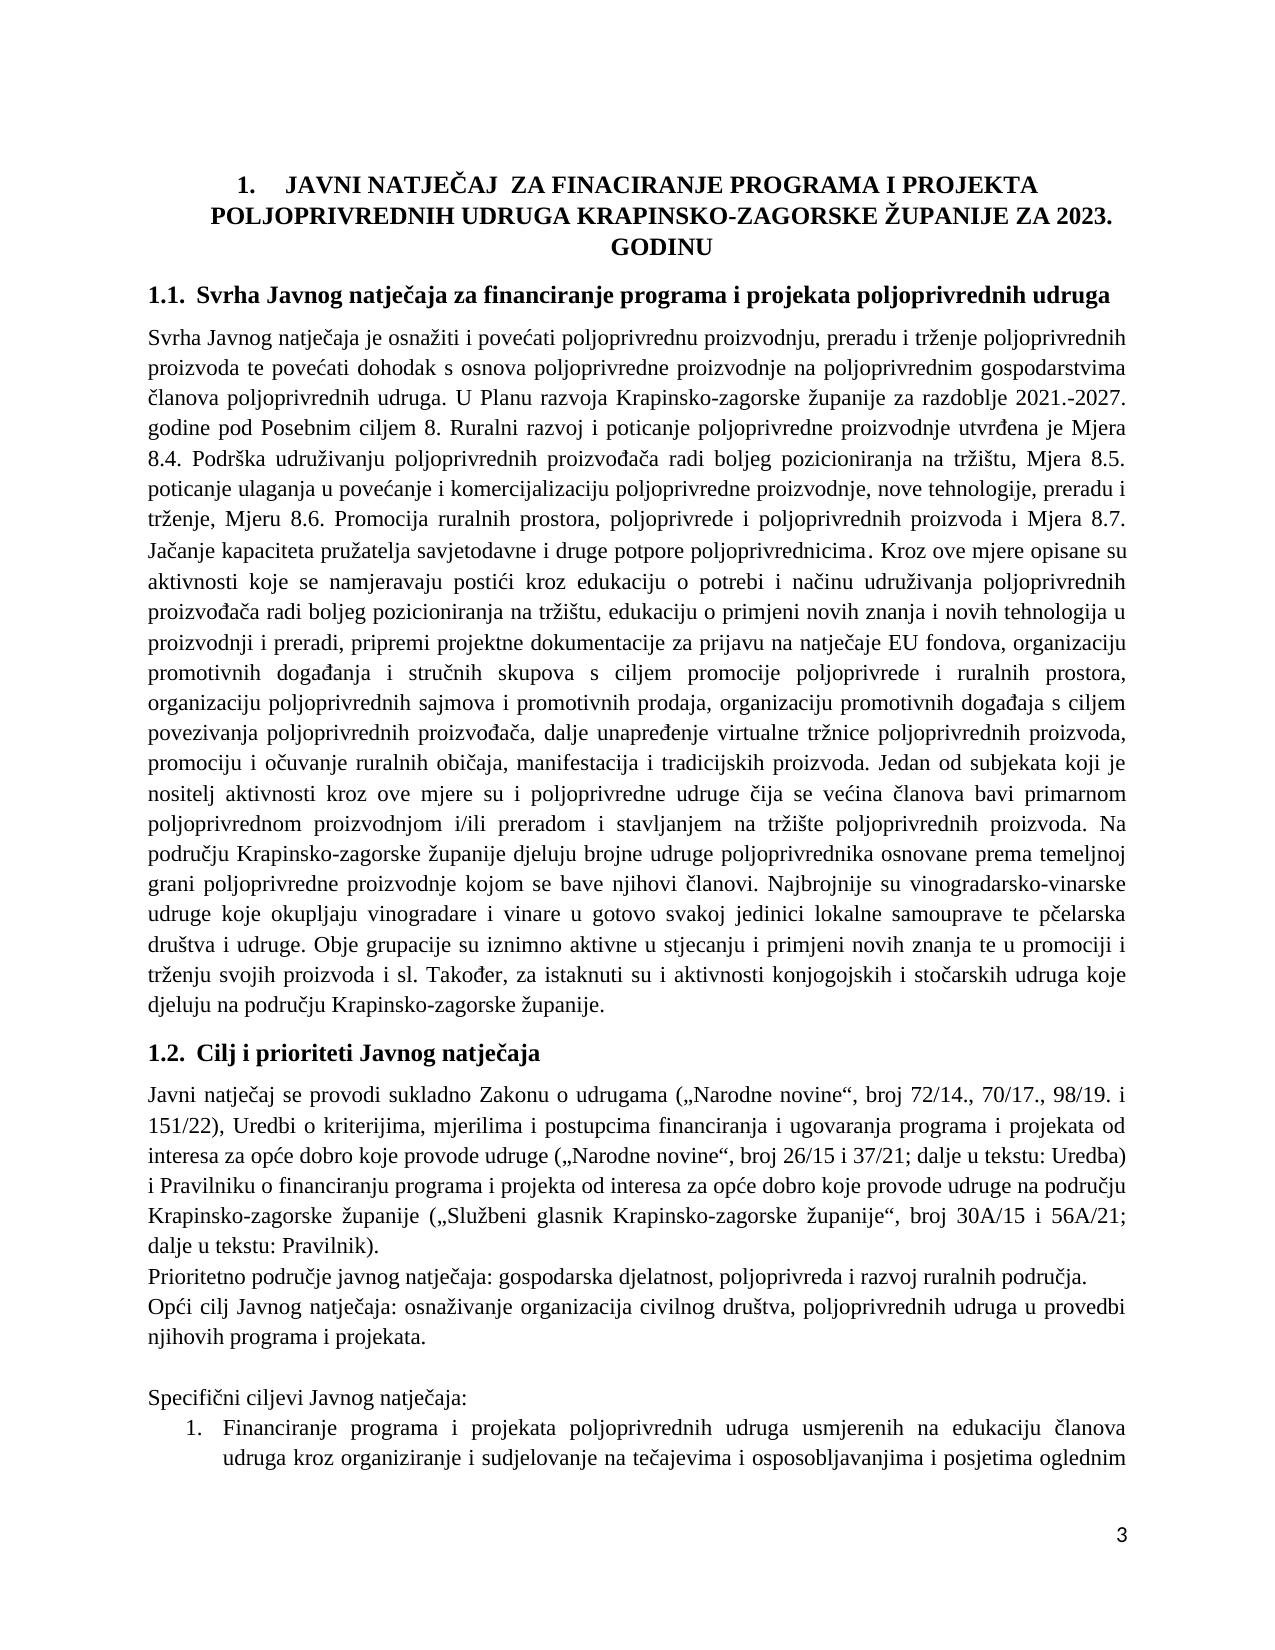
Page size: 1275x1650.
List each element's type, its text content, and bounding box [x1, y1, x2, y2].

text Opći cilj Javnog natječaja: osnaživanje organizacija civilnog društva, poljoprivrednih udruga u provedbi njihovih programa i projekata. [148, 1293, 1127, 1349]
text Prioritetno područje javnog natječaja: gospodarska djelatnost, poljoprivreda i razvoj ruralnih područja. [148, 1263, 1127, 1289]
subtitle Svrha Javnog natječaja za financiranje programa i projekata poljoprivrednih udruga [148, 280, 1127, 309]
text Svrha Javnog natječaja je osnažiti i povećati poljoprivrednu proizvodnju, preradu i trženje poljoprivrednih proizvoda te povećati dohodak s osnova poljoprivredne proizvodnje na poljoprivrednim gospodarstvima članova poljoprivrednih udruga. U Planu razvoja Krapinsko-zagorske županije za razdoblje 2021.-2027. godine pod Posebnim ciljem 8. Ruralni razvoj i poticanje poljoprivredne proizvodnje utvrđena je Mjera 8.4. Podrška udruživanju poljoprivrednih proizvođača radi boljeg pozicioniranja na tržištu, Mjera 8.5. poticanje ulaganja u povećanje i komercijalizaciju poljoprivredne proizvodnje, nove tehnologije, preradu i trženje, Mjeru 8.6. Promocija ruralnih prostora, poljoprivrede i poljoprivrednih proizvoda i Mjera 8.7. Jačanje kapaciteta pružatelja savjetodavne i druge potpore poljoprivrednicima. Kroz ove mjere opisane su aktivnosti koje se namjeravaju postići kroz edukaciju o potrebi i načinu udruživanja poljoprivrednih proizvođača radi boljeg pozicioniranja na tržištu, edukaciju o primjeni novih znanja i novih tehnologija u proizvodnji i preradi, pripremi projektne dokumentacije za prijavu na natječaje EU fondova, organizaciju promotivnih događanja i stručnih skupova s ciljem promocije poljoprivrede i ruralnih prostora, organizaciju poljoprivrednih sajmova i promotivnih prodaja, organizaciju promotivnih događaja s ciljem povezivanja poljoprivrednih proizvođača, dalje unapređenje virtualne tržnice poljoprivrednih proizvoda, promociju i očuvanje ruralnih običaja, manifestacija i tradicijskih proizvoda. Jedan od subjekata koji je nositelj aktivnosti kroz ove mjere su i poljoprivredne udruge čija se većina članova bavi primarnom poljoprivrednom proizvodnjom i/ili preradom i stavljanjem na tržište poljoprivrednih proizvoda. Na području Krapinsko-zagorske županije djeluju brojne udruge poljoprivrednika osnovane prema temeljnoj grani poljoprivredne proizvodnje kojom se bave njihovi članovi. Najbrojnije su vinogradarsko-vinarske udruge koje okupljaju vinogradare i vinare u gotovo svakoj jedinici lokalne samouprave te pčelarska društva i udruge. Obje grupacije su iznimno aktivne u stjecanju i primjeni novih znanja te u promociji i trženju svojih proizvoda i sl. Također, za istaknuti su i aktivnosti konjogojskih i stočarskih udruga koje djeluju na području Krapinsko-zagorske županije. [148, 324, 1127, 1017]
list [185, 1414, 1127, 1470]
text Javni natječaj se provodi sukladno Zakonu o udrugama („Narodne novine“, broj 72/14., 70/17., 98/19. i 151/22), Uredbi o kriterijima, mjerilima i postupcima financiranja i ugovaranja programa i projekata od interesa za opće dobro koje provode udruge („Narodne novine“, broj 26/15 i 37/21; dalje u tekstu: Uredba) i Pravilniku o financiranju programa i projekta od interesa za opće dobro koje provode udruge na području Krapinsko-zagorske županije („Službeni glasnik Krapinsko-zagorske županije“, broj 30A/15 i 56A/21; dalje u tekstu: Pravilnik). [148, 1082, 1127, 1259]
subtitle JAVNI NATJEČAJ ZA FINACIRANJE PROGRAMA I PROJEKTA POLJOPRIVREDNIH UDRUGA KRAPINSKO-ZAGORSKE ŽUPANIJE ZA 2023. GODINU [148, 170, 1127, 261]
text Specifični ciljevi Javnog natječaja: [148, 1384, 1127, 1410]
subtitle Cilj i prioriteti Javnog natječaja [148, 1038, 1127, 1067]
